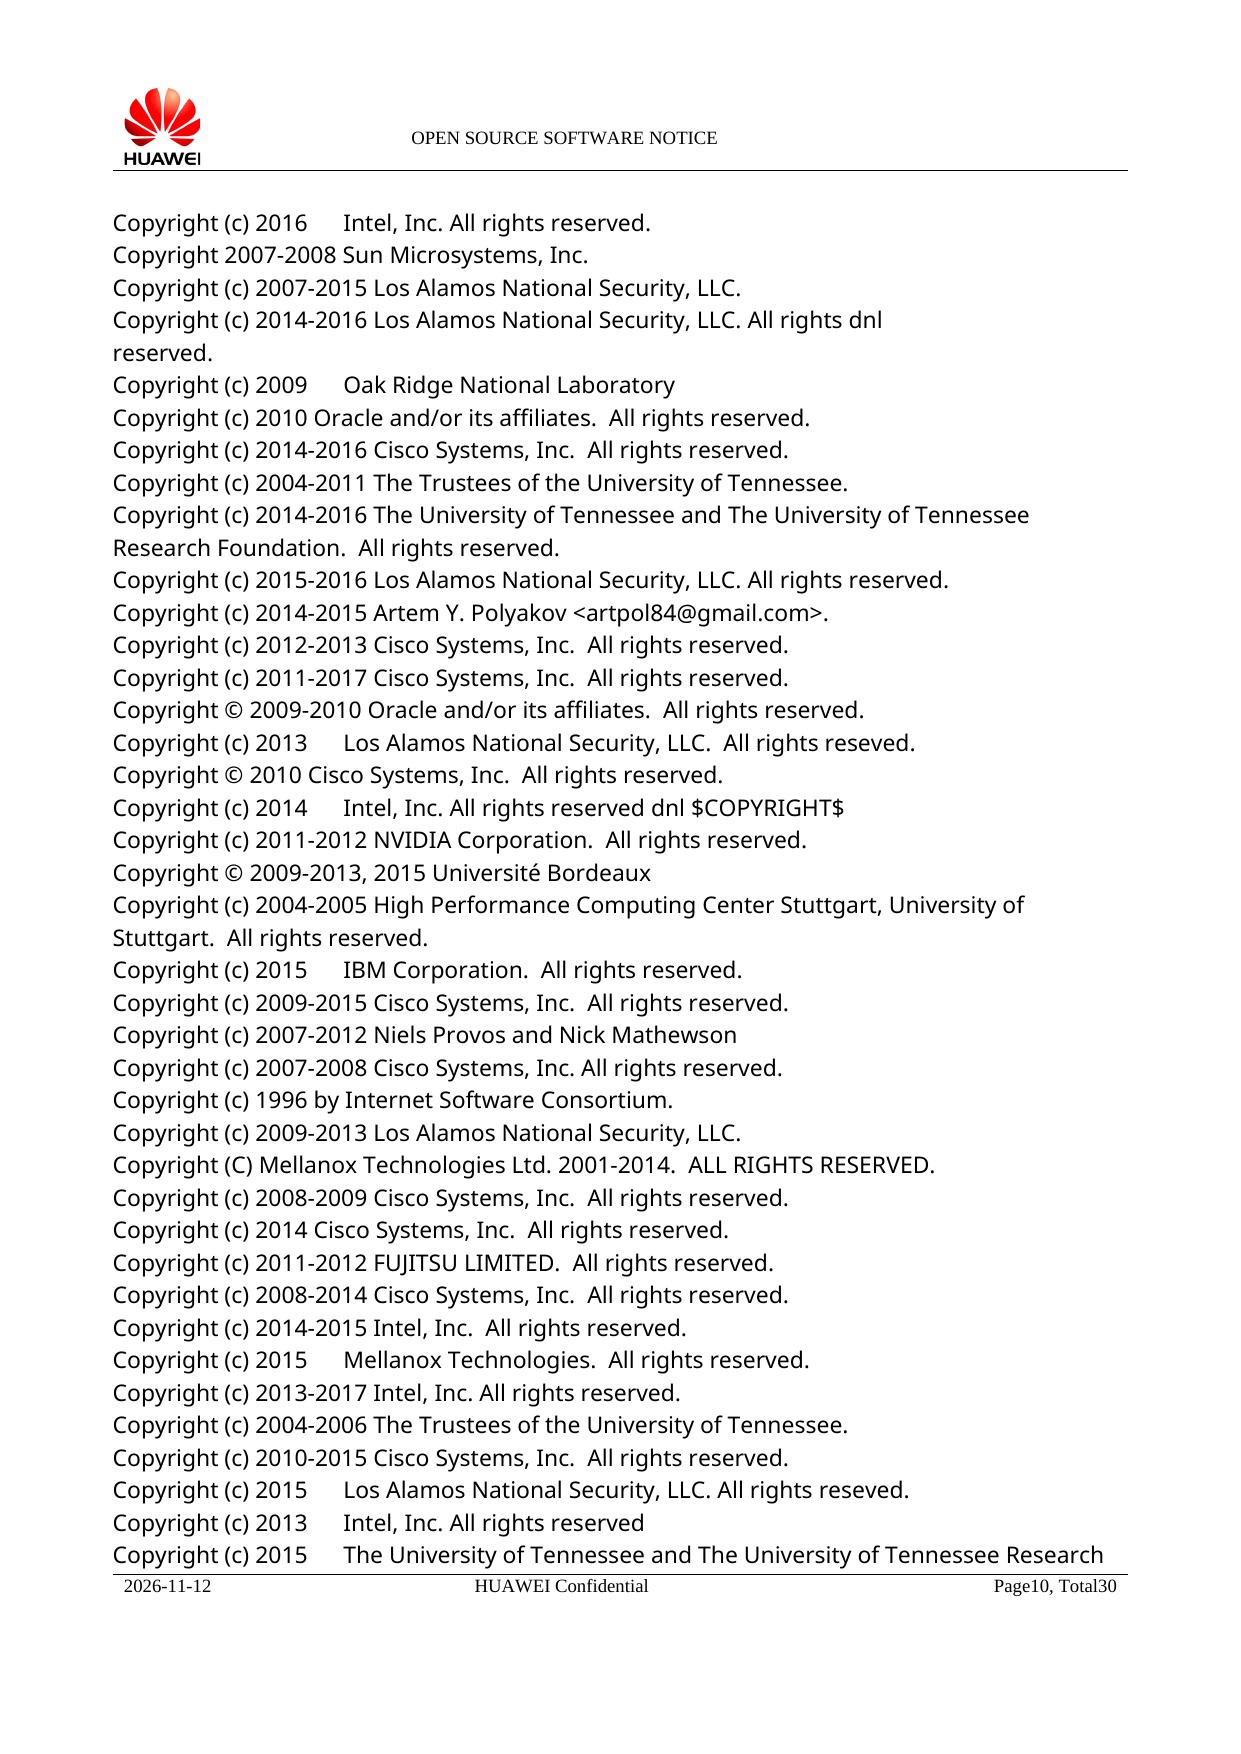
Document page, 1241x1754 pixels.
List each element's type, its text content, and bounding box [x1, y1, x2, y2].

picture [124, 88, 201, 165]
